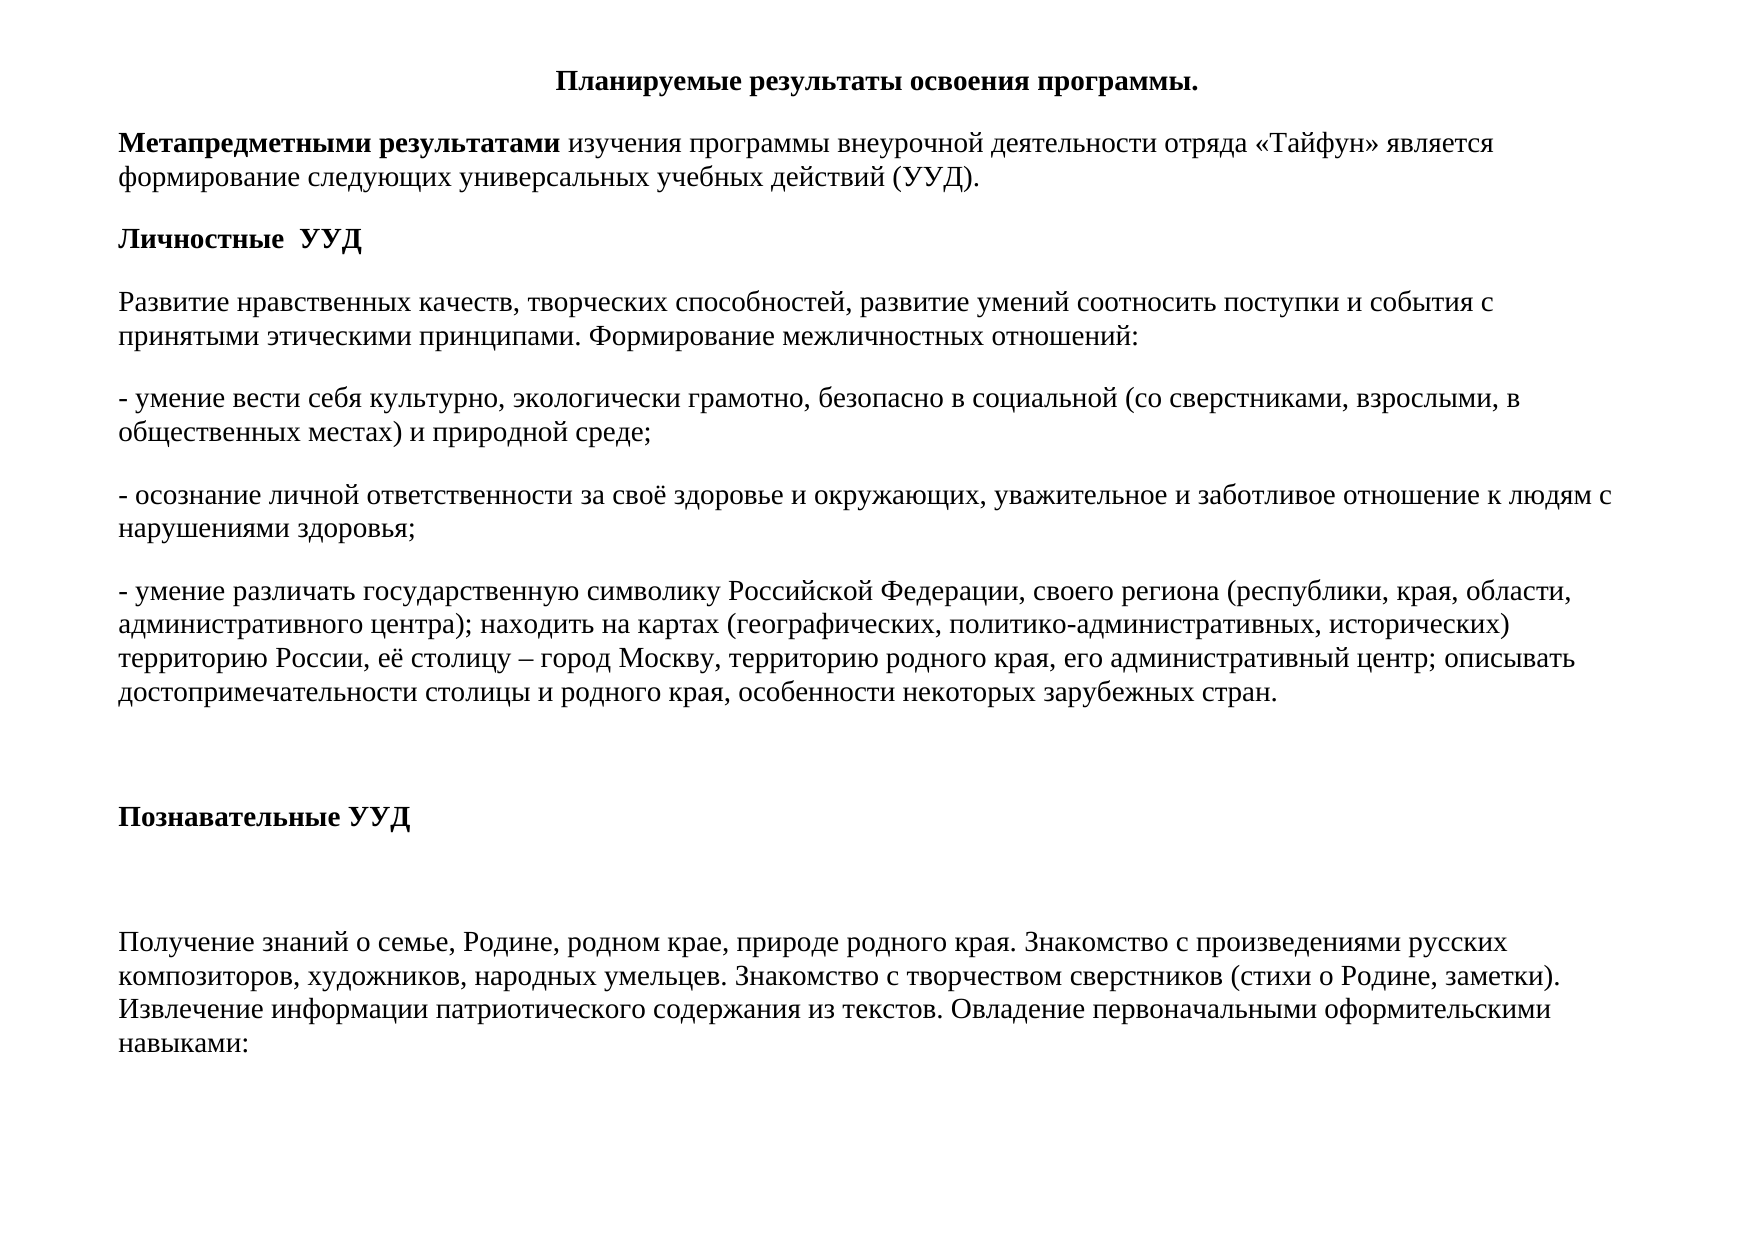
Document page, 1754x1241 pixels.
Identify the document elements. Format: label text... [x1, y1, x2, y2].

text Развитие нравственных качеств, творческих способностей, развитие умений соотносить поступки и события с принятыми этическими принципами. Формирование межличностных отношений: [118, 284, 1636, 351]
text - осознание личной ответственности за своё здоровье и окружающих, уважительное и заботливое отношение к людям с нарушениями здоровья; [118, 477, 1636, 544]
text Планируемые результаты освоения программы. [118, 63, 1636, 96]
text Получение знаний о семье, Родине, родном крае, природе родного края. Знакомство с произведениями русских композиторов, художников, народных умельцев. Знакомство с творчеством сверстников (стихи о Родине, заметки). Извлечение информации патриотического содержания из текстов. Овладение первоначальными оформительскими навыками: [118, 924, 1636, 1059]
text - умение различать государственную символику Российской Федерации, своего региона (республики, края, области, административного центра); находить на картах (географических, политико-административных, исторических) территорию России, её столицу – город Москву, территорию родного края, его административный центр; описывать достопримечательности столицы и родного края, особенности некоторых зарубежных стран. [118, 573, 1636, 707]
text Познавательные УУД [118, 799, 1636, 833]
text - умение вести себя культурно, экологически грамотно, безопасно в социальной (со сверстниками, взрослыми, в общественных местах) и природной среде; [118, 381, 1636, 448]
text Метапредметными результатами изучения программы внеурочной деятельности отряда «Тайфун» является формирование следующих универсальных учебных действий (УУД). [118, 125, 1636, 192]
text Личностные УУД [118, 222, 1636, 255]
